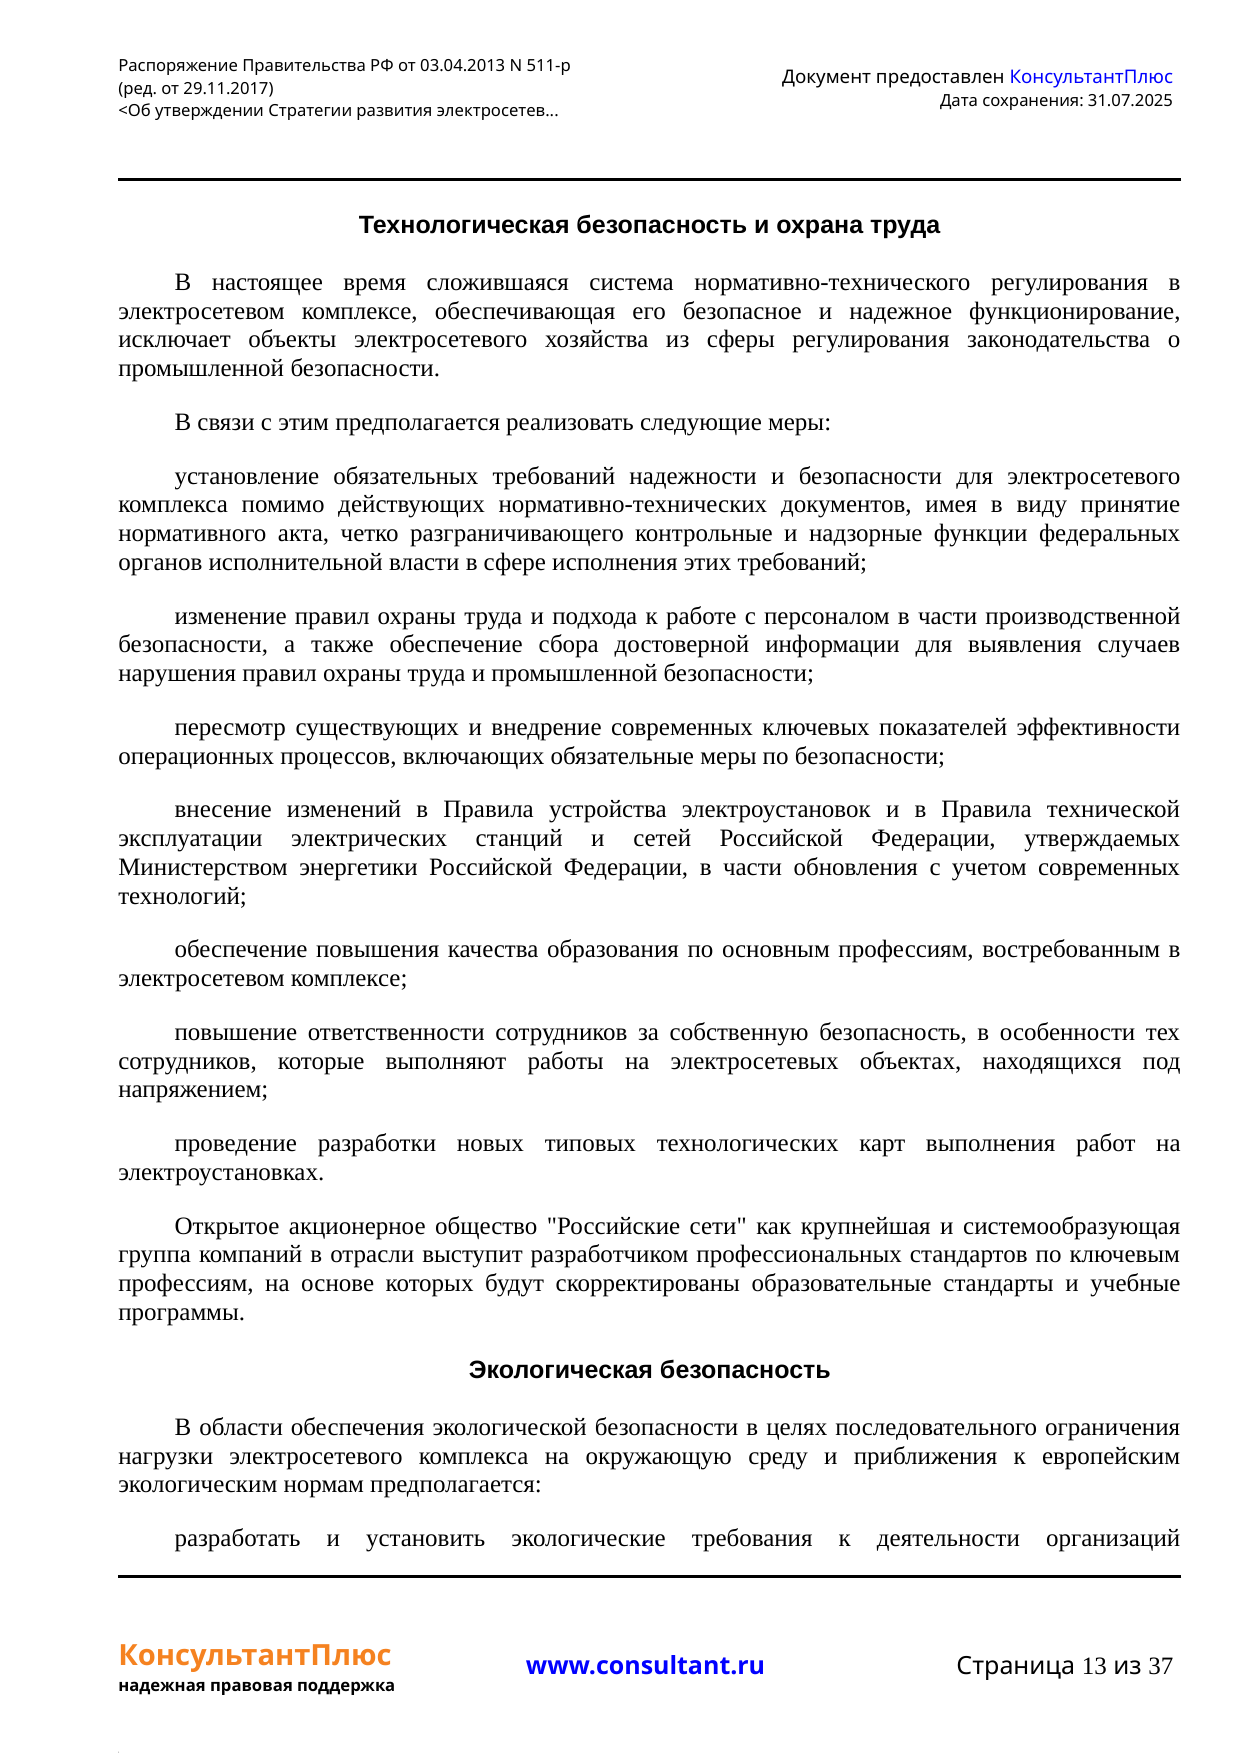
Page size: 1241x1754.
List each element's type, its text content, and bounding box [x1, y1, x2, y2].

text установление обязательных требований надежности и безопасности для электросетевого комплекса помимо действующих нормативно-технических документов, имея в виду принятие нормативного акта, четко разграничивающего контрольные и надзорные функции федеральных органов исполнительной власти в сфере исполнения этих требований; [118, 461, 1181, 576]
text проведение разработки новых типовых технологических карт выполнения работ на электроустановках. [118, 1128, 1181, 1186]
text В связи с этим предполагается реализовать следующие меры: [118, 407, 1181, 436]
text изменение правил охраны труда и подхода к работе с персоналом в части производственной безопасности, а также обеспечение сбора достоверной информации для выявления случаев нарушения правил охраны труда и промышленной безопасности; [118, 601, 1181, 687]
text Открытое акционерное общество "Российские сети" как крупнейшая и системообразующая группа компаний в отрасли выступит разработчиком профессиональных стандартов по ключевым профессиям, на основе которых будут скорректированы образовательные стандарты и учебные программы. [118, 1211, 1181, 1326]
title Технологическая безопасность и охрана труда [118, 209, 1181, 238]
text обеспечение повышения качества образования по основным профессиям, востребованным в электросетевом комплексе; [118, 934, 1181, 992]
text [118, 1523, 1181, 1552]
text повышение ответственности сотрудников за собственную безопасность, в особенности тех сотрудников, которые выполняют работы на электросетевых объектах, находящихся под напряжением; [118, 1017, 1181, 1103]
title Экологическая безопасность [118, 1354, 1181, 1383]
text пересмотр существующих и внедрение современных ключевых показателей эффективности операционных процессов, включающих обязательные меры по безопасности; [118, 712, 1181, 769]
text В настоящее время сложившаяся система нормативно-технического регулирования в электросетевом комплексе, обеспечивающая его безопасное и надежное функционирование, исключает объекты электросетевого хозяйства из сферы регулирования законодательства о промышленной безопасности. [118, 267, 1181, 382]
text В области обеспечения экологической безопасности в целях последовательного ограничения нагрузки электросетевого комплекса на окружающую среду и приближения к европейским экологическим нормам предполагается: [118, 1412, 1181, 1498]
text внесение изменений в Правила устройства электроустановок и в Правила технической эксплуатации электрических станций и сетей Российской Федерации, утверждаемых Министерством энергетики Российской Федерации, в части обновления с учетом современных технологий; [118, 794, 1181, 909]
